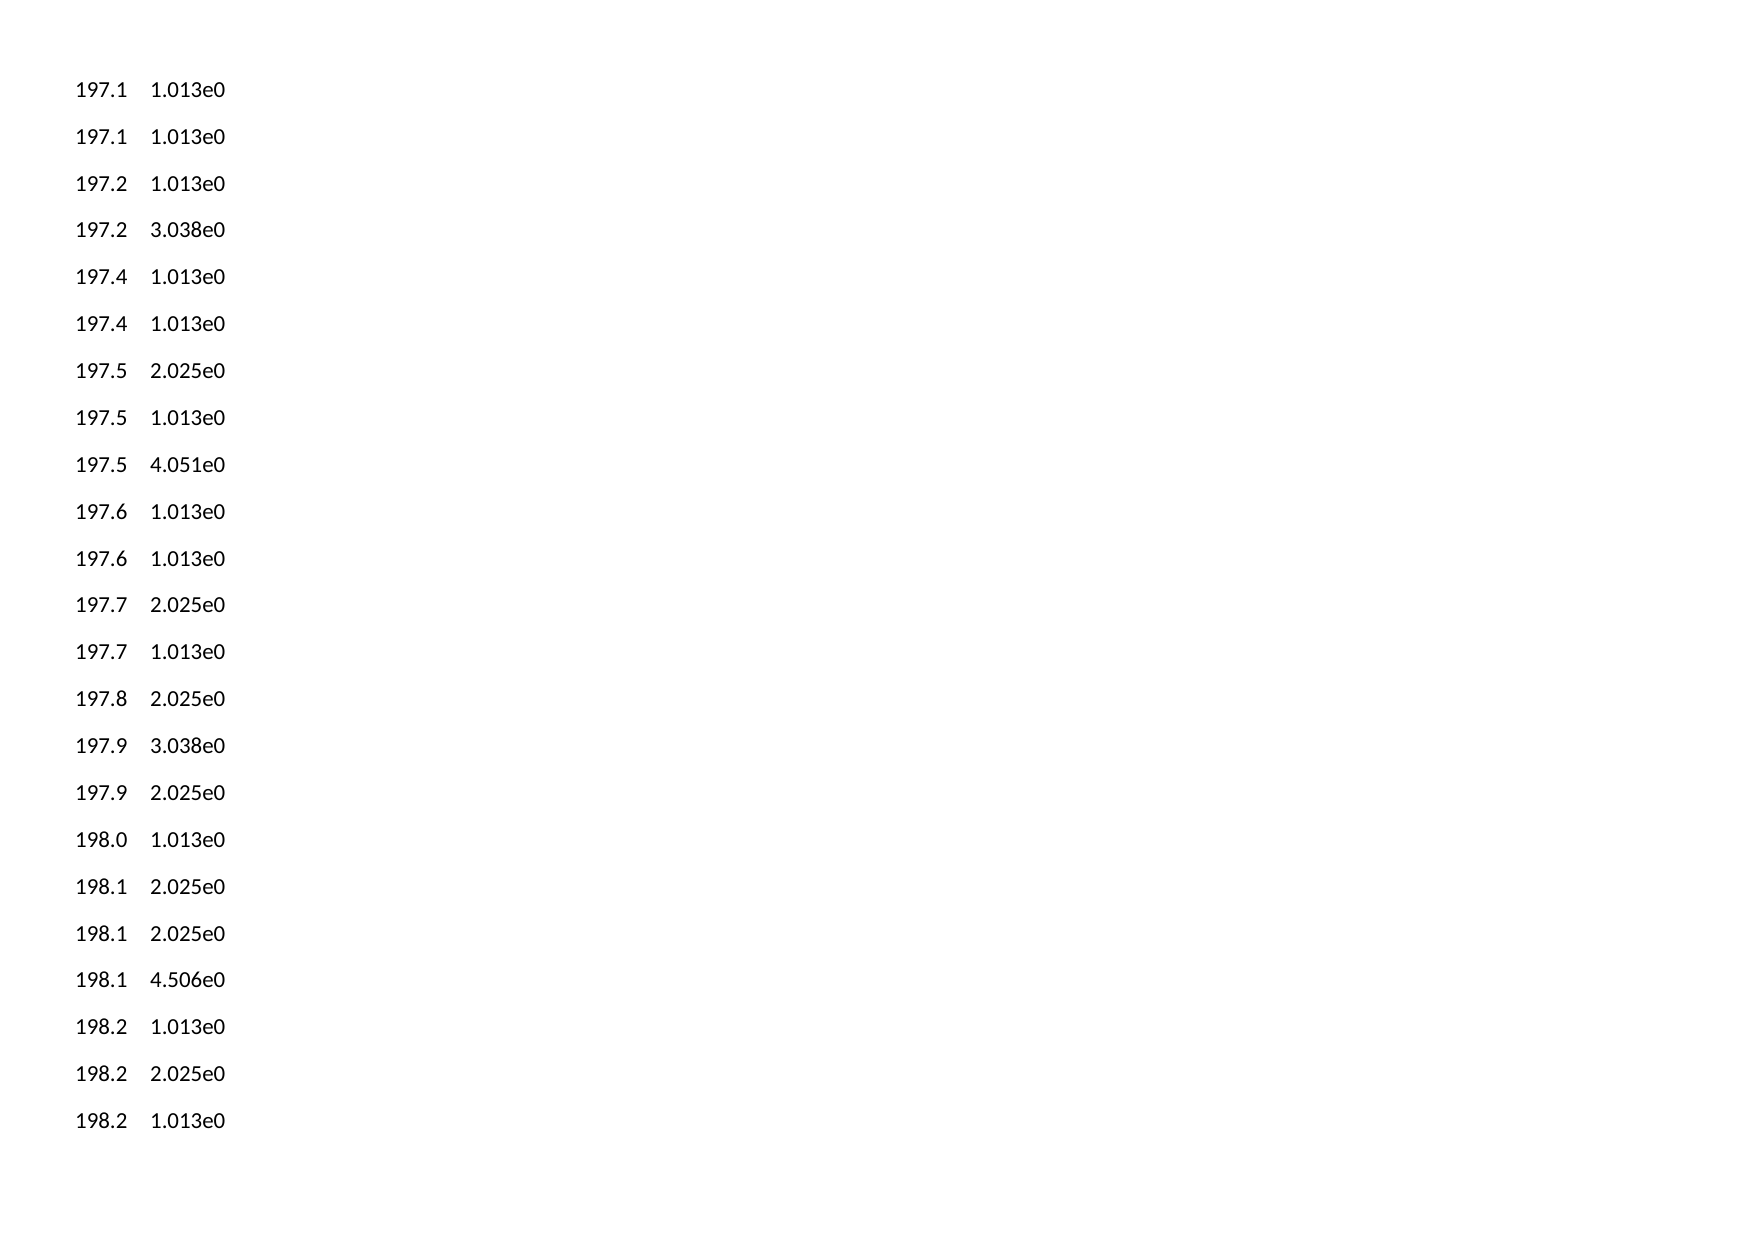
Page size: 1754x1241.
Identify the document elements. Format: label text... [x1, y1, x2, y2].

text 197.5 4.051e0 [75, 450, 1679, 478]
text 197.2 3.038e0 [75, 216, 1679, 244]
text 198.1 2.025e0 [75, 872, 1679, 900]
text 197.6 1.013e0 [75, 544, 1679, 572]
text 198.2 1.013e0 [75, 1106, 1679, 1134]
text 197.2 1.013e0 [75, 169, 1679, 197]
text 197.1 1.013e0 [75, 122, 1679, 150]
text 197.9 2.025e0 [75, 778, 1679, 806]
text 197.9 3.038e0 [75, 731, 1679, 759]
text 197.4 1.013e0 [75, 262, 1679, 291]
text 197.6 1.013e0 [75, 497, 1679, 525]
text 197.4 1.013e0 [75, 309, 1679, 337]
text 198.0 1.013e0 [75, 825, 1679, 853]
text 198.1 4.506e0 [75, 966, 1679, 994]
text 197.8 2.025e0 [75, 684, 1679, 712]
text 198.2 1.013e0 [75, 1012, 1679, 1041]
text 197.5 1.013e0 [75, 403, 1679, 431]
text 198.1 2.025e0 [75, 919, 1679, 947]
text 197.7 1.013e0 [75, 637, 1679, 666]
text 197.5 2.025e0 [75, 356, 1679, 384]
text 197.1 1.013e0 [75, 75, 1679, 103]
text 197.7 2.025e0 [75, 591, 1679, 619]
text 198.2 2.025e0 [75, 1059, 1679, 1087]
